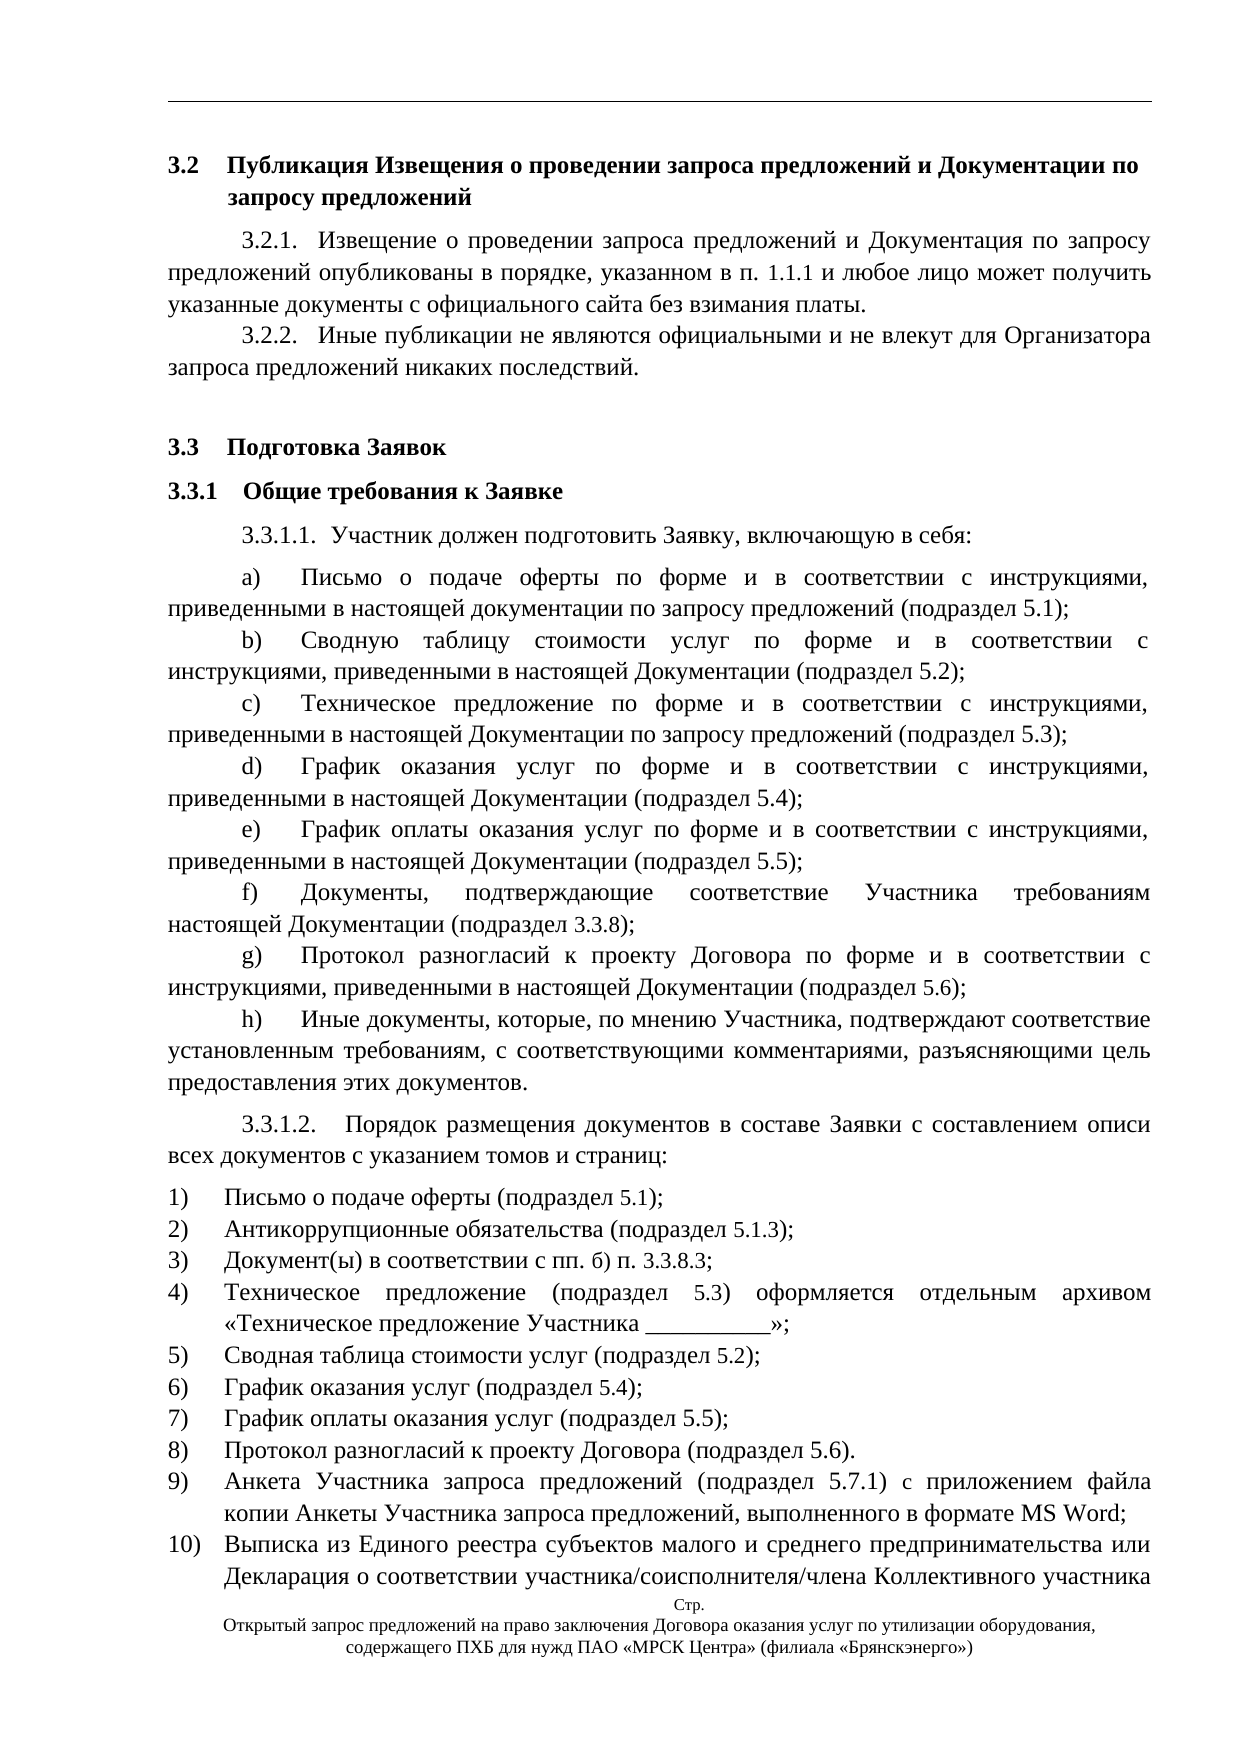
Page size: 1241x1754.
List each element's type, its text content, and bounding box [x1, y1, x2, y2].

list Сводная таблица стоимости услуг (подраздел 5.2); [168, 1340, 1152, 1369]
list Участник должен подготовить Заявку, включающую в себя: [168, 520, 1152, 548]
subtitle Общие требования к Заявке [168, 476, 1152, 504]
list Техническое предложение по форме и в соответствии с инструкциями, приведенными в настоящей Документации по запросу предложений (подраздел 5.3); [168, 688, 1148, 748]
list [168, 1529, 1152, 1590]
list Иные документы, которые, по мнению Участника, подтверждают соответствие установленным требованиям, с соответствующими комментариями, разъясняющими цель предоставления этих документов. [168, 1004, 1152, 1096]
subtitle Публикация Извещения о проведении запроса предложений и Документации по запросу предложений [168, 150, 1152, 210]
list Антикоррупционные обязательства (подраздел 5.1.3); [168, 1214, 1152, 1243]
list График оплаты оказания услуг (подраздел 5.5); [168, 1403, 1152, 1432]
list Письмо о подаче оферты (подраздел 5.1); [168, 1182, 1152, 1211]
list График оказания услуг по форме и в соответствии с инструкциями, приведенными в настоящей Документации (подраздел 5.4); [168, 751, 1149, 811]
list Документ(ы) в соответствии с пп. б) п. 3.3.8.3; [168, 1245, 1152, 1274]
list Протокол разногласий к проекту Договора (подраздел 5.6). [168, 1435, 1152, 1463]
list Документы, подтверждающие соответствие Участника требованиям настоящей Документации (подраздел 3.3.8); [168, 877, 1151, 938]
list Письмо о подаче оферты по форме и в соответствии с инструкциями, приведенными в настоящей документации по запросу предложений (подраздел 5.1); [168, 562, 1148, 622]
list Анкета Участника запроса предложений (подраздел 5.7.1) с приложением файла копии Анкеты Участника запроса предложений, выполненного в формате MS Word; [168, 1466, 1152, 1527]
list Протокол разногласий к проекту Договора по форме и в соответствии с инструкциями, приведенными в настоящей Документации (подраздел 5.6); [168, 941, 1151, 1001]
list Иные публикации не являются официальными и не влекут для Организатора запроса предложений никаких последствий. [168, 320, 1152, 381]
list График оплаты оказания услуг по форме и в соответствии с инструкциями, приведенными в настоящей Документации (подраздел 5.5); [168, 814, 1149, 874]
list Техническое предложение (подраздел 5.3) оформляется отдельным архивом «Техническое предложение Участника __________»; [168, 1277, 1152, 1337]
list Извещение о проведении запроса предложений и Документация по запросу предложений опубликованы в порядке, указанном в п. 1.1.1 и любое лицо может получить указанные документы с официального сайта без взимания платы. [168, 226, 1152, 317]
list Порядок размещения документов в составе Заявки с составлением описи всех документов с указанием томов и страниц: [168, 1109, 1152, 1169]
list Сводную таблицу стоимости услуг по форме и в соответствии с инструкциями, приведенными в настоящей Документации (подраздел 5.2); [168, 625, 1148, 685]
subtitle Подготовка Заявок [168, 432, 1152, 460]
list График оказания услуг (подраздел 5.4); [168, 1372, 1152, 1400]
